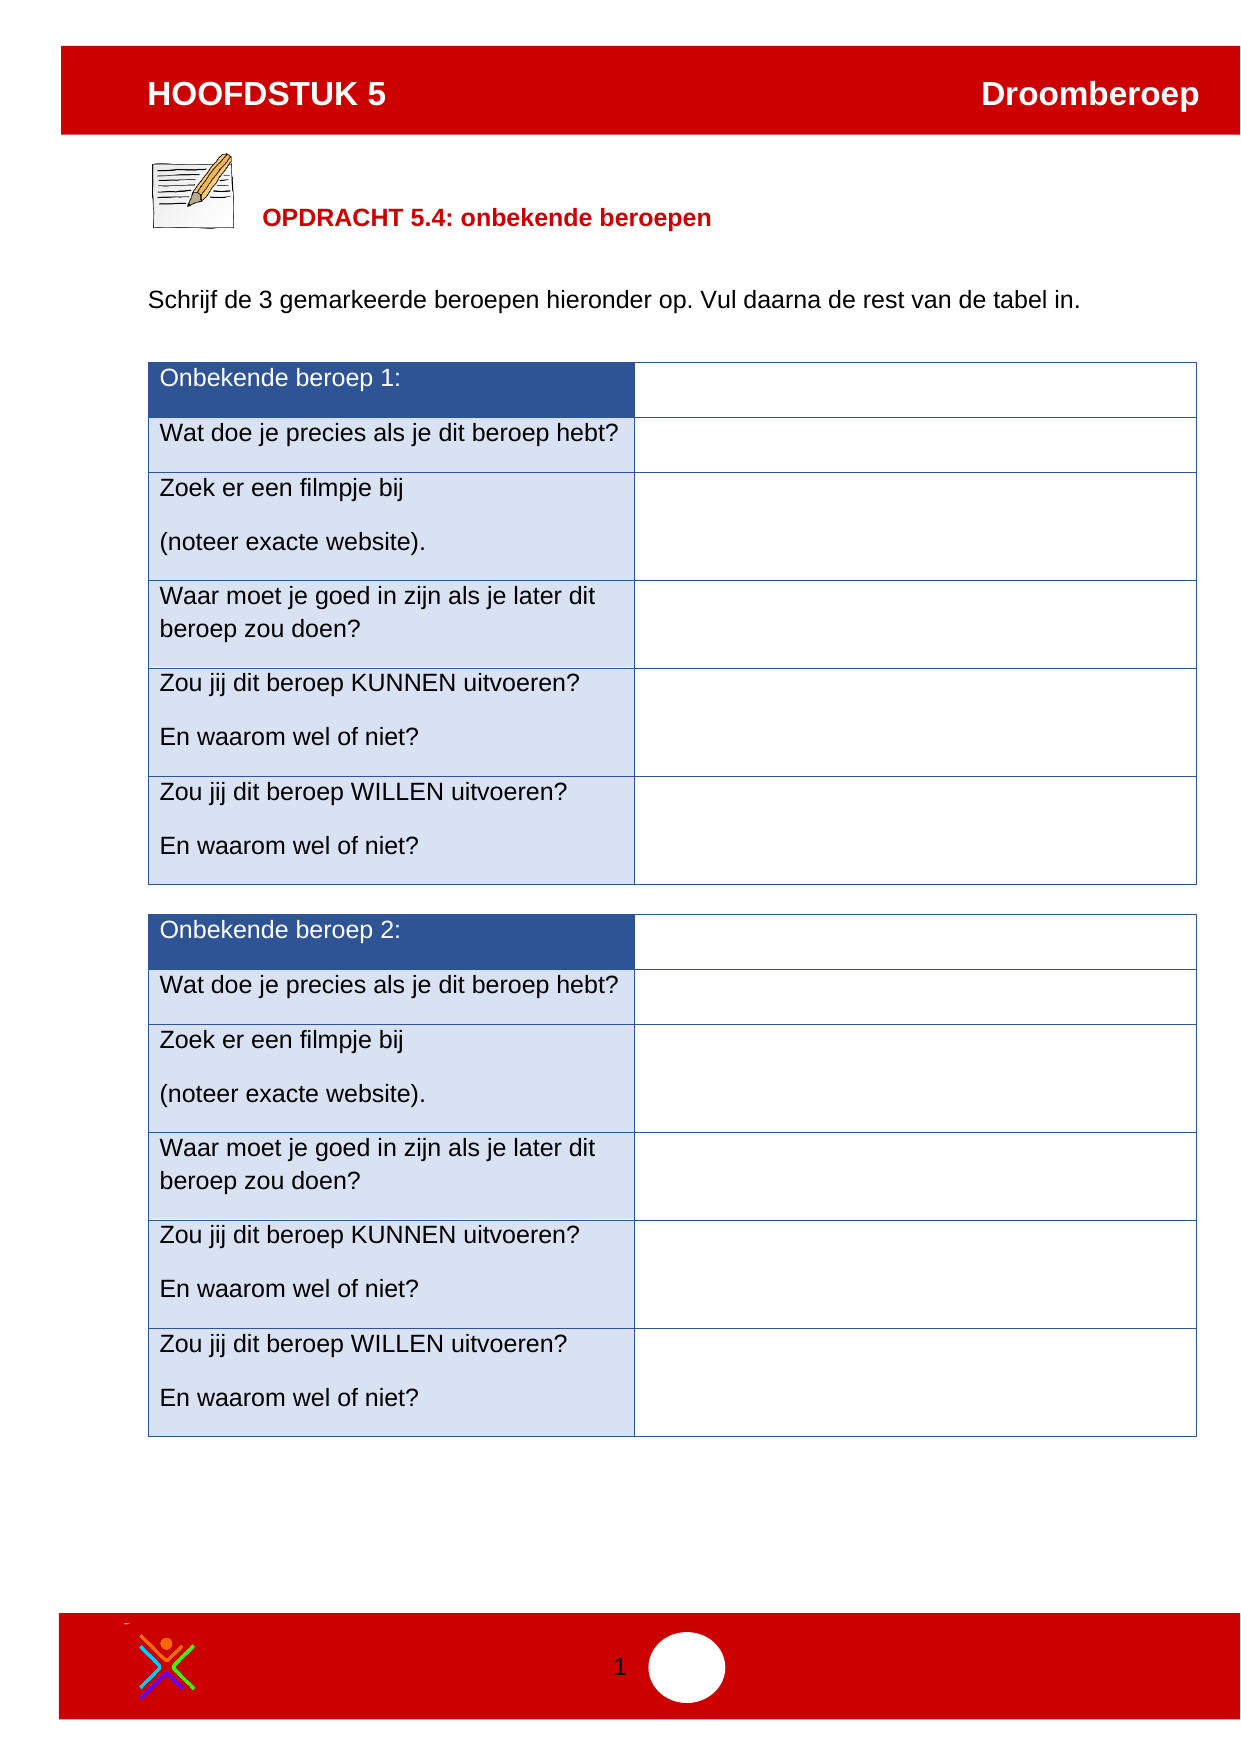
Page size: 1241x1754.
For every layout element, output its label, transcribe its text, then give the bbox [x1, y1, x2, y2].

picture [147, 150, 238, 232]
table_cell Zou jij dit beroep WILLEN uitvoeren? En waarom wel of niet? [149, 777, 634, 884]
table_header [635, 915, 1196, 969]
table_cell Zou jij dit beroep KUNNEN uitvoeren? En waarom wel of niet? [149, 1221, 634, 1328]
table_header [635, 363, 1196, 417]
table_header [148, 151, 251, 257]
table_cell Zoek er een filmpje bij (noteer exacte website). [149, 1025, 634, 1132]
table_cell [635, 473, 1196, 580]
table_cell [635, 418, 1196, 472]
table_cell [635, 581, 1196, 667]
table_header Onbekende beroep 2: [149, 915, 634, 969]
table_cell [635, 1221, 1196, 1328]
table_cell Waar moet je goed in zijn als je later dit beroep zou doen? [149, 581, 634, 667]
table_cell [635, 970, 1196, 1024]
table_cell Wat doe je precies als je dit beroep hebt? [149, 970, 634, 1024]
table_cell [635, 777, 1196, 884]
picture [124, 1623, 202, 1703]
table_cell [635, 669, 1196, 776]
table_cell Wat doe je precies als je dit beroep hebt? [149, 418, 634, 472]
table_header OPDRACHT 5.4: onbekende beroepen [251, 151, 1093, 257]
table_cell [635, 1133, 1196, 1219]
table_cell Waar moet je goed in zijn als je later dit beroep zou doen? [149, 1133, 634, 1219]
table_cell Zou jij dit beroep KUNNEN uitvoeren? En waarom wel of niet? [149, 669, 634, 776]
table_cell [635, 1025, 1196, 1132]
table_header Onbekende beroep 1: [149, 363, 634, 417]
table_cell Zoek er een filmpje bij (noteer exacte website). [149, 473, 634, 580]
text Schrijf de 3 gemarkeerde beroepen hieronder op. Vul daarna de rest van de tabel in. [148, 285, 1093, 314]
table_cell [635, 1329, 1196, 1436]
table_cell Zou jij dit beroep WILLEN uitvoeren? En waarom wel of niet? [149, 1329, 634, 1436]
